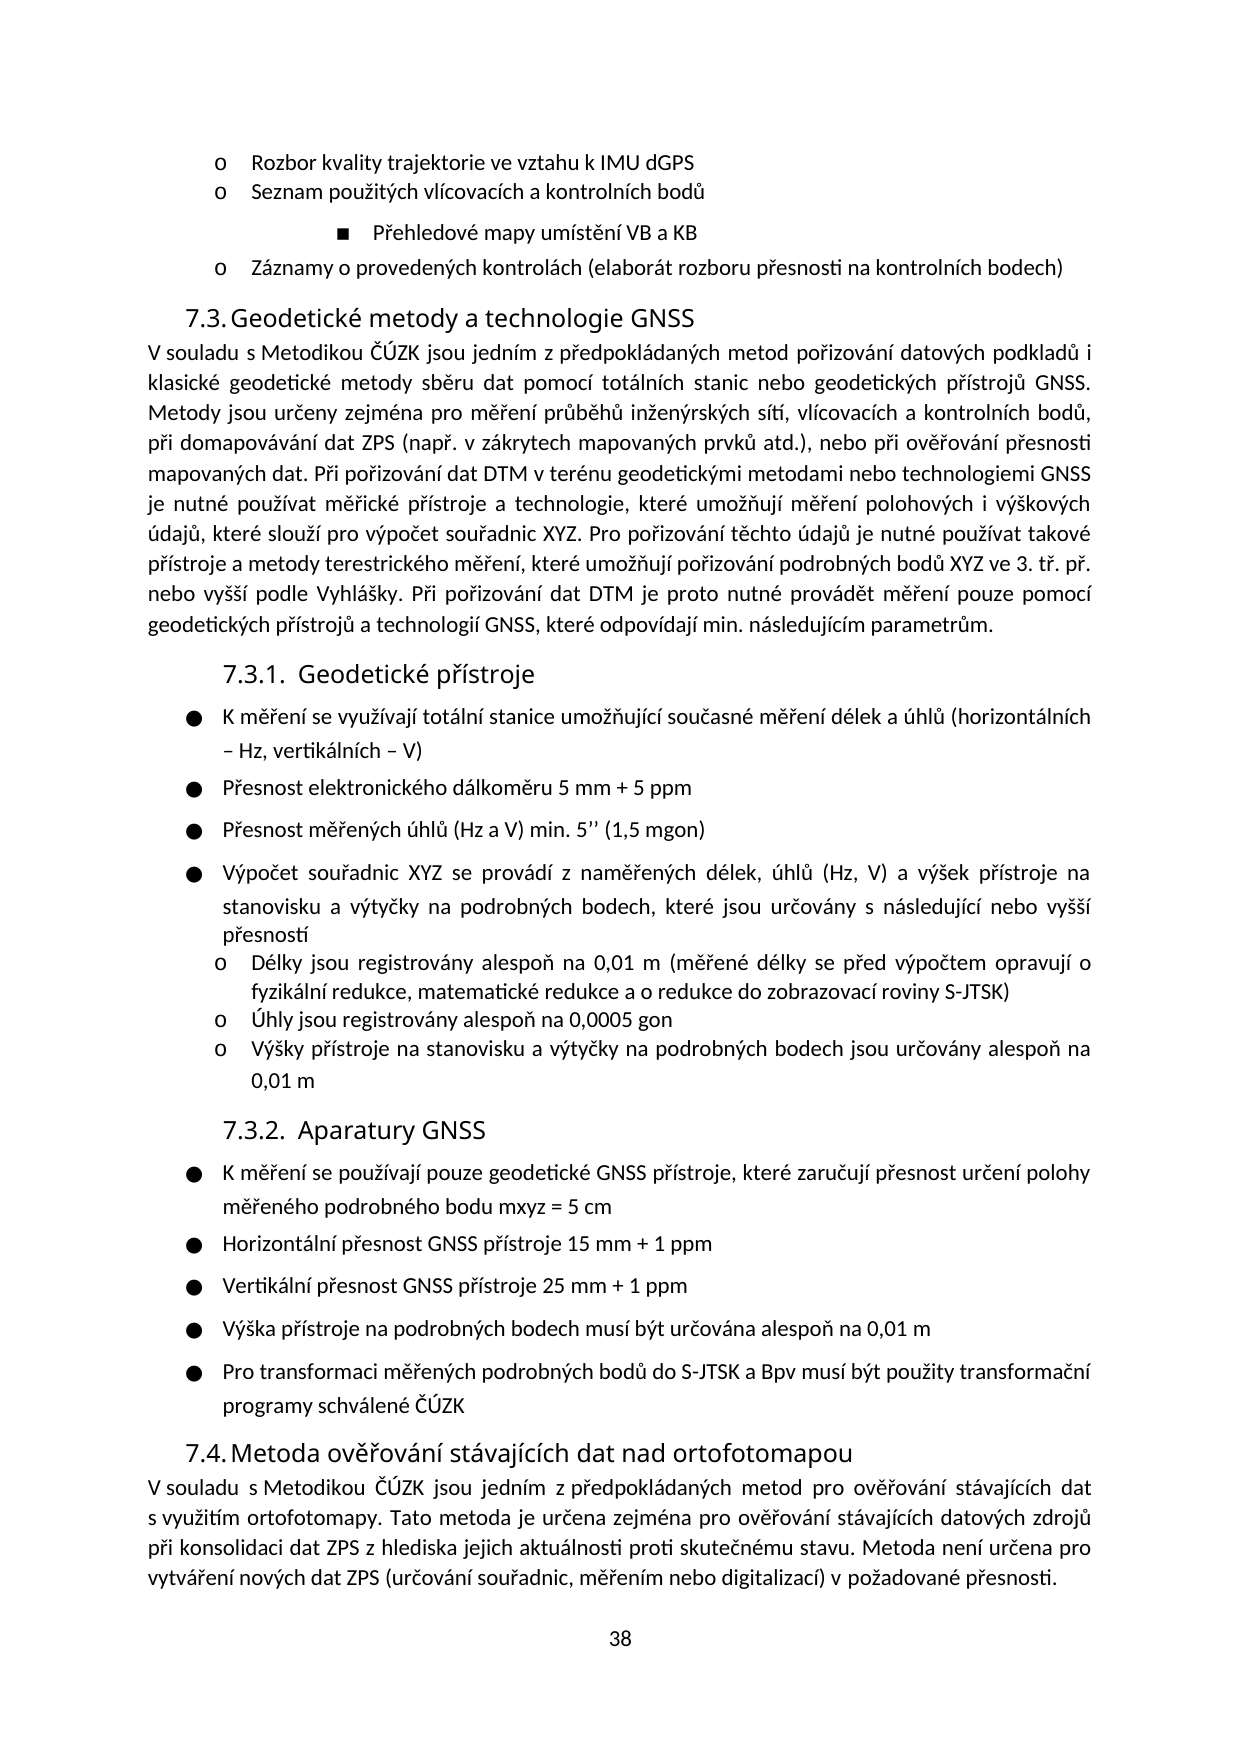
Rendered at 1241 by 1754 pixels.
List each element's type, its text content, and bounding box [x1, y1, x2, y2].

list Úhly jsou registrovány alespoň na 0,0005 gon [213, 1005, 1093, 1034]
list Seznam použitých vlícovacích a kontrolních bodů [213, 177, 1093, 206]
text V souladu s Metodikou ČÚZK jsou jedním z předpokládaných metod pro ověřování stávajících dat s využitím ortofotomapy. Tato metoda je určena zejména pro ověřování stávajících datových zdrojů při konsolidaci dat ZPS z hlediska jejich aktuálnosti proti skutečnému stavu. Metoda není určena pro vytváření nových dat ZPS (určování souřadnic, měřením nebo digitalizací) v požadované přesnosti. [148, 1473, 1093, 1591]
list Pro transformaci měřených podrobných bodů do S-JTSK a Bpv musí být použity transformační programy schválené ČÚZK [185, 1348, 1093, 1419]
list Vertikální přesnost GNSS přístroje 25 mm + 1 ppm [185, 1263, 1093, 1306]
list Přesnost elektronického dálkoměru 5 mm + 5 ppm [185, 764, 1093, 807]
list Přehledové mapy umístění VB a KB [335, 206, 1093, 253]
list K měření se využívají totální stanice umožňující současné měření délek a úhlů (horizontálních – Hz, vertikálních – V) [185, 693, 1093, 764]
text V souladu s Metodikou ČÚZK jsou jedním z předpokládaných metod pořizování datových podkladů i klasické geodetické metody sběru dat pomocí totálních stanic nebo geodetických přístrojů GNSS. Metody jsou určeny zejména pro měření průběhů inženýrských sítí, vlícovacích a kontrolních bodů, při domapovávání dat ZPS (např. v zákrytech mapovaných prvků atd.), nebo při ověřování přesnosti mapovaných dat. Při pořizování dat DTM v terénu geodetickými metodami nebo technologiemi GNSS je nutné používat měřické přístroje a technologie, které umožňují měření polohových i výškových údajů, které slouží pro výpočet souřadnic XYZ. Pro pořizování těchto údajů je nutné používat takové přístroje a metody terestrického měření, které umožňují pořizování podrobných bodů XYZ ve 3. tř. př. nebo vyšší podle Vyhlášky. Při pořizování dat DTM je proto nutné provádět měření pouze pomocí geodetických přístrojů a technologií GNSS, které odpovídají min. následujícím parametrům. [148, 338, 1093, 638]
list K měření se používají pouze geodetické GNSS přístroje, které zaručují přesnost určení polohy měřeného podrobného bodu mxyz = 5 cm [185, 1149, 1093, 1220]
list Horizontální přesnost GNSS přístroje 15 mm + 1 ppm [185, 1220, 1093, 1263]
subtitle Aparatury GNSS [223, 1113, 1093, 1147]
subtitle Geodetické přístroje [223, 657, 1093, 691]
list Záznamy o provedených kontrolách (elaborát rozboru přesnosti na kontrolních bodech) [213, 253, 1093, 282]
list Výpočet souřadnic XYZ se provádí z naměřených délek, úhlů (Hz, V) a výšek přístroje na stanovisku a výtyčky na podrobných bodech, které jsou určovány s následující nebo vyšší přesností [185, 849, 1093, 948]
list Rozbor kvality trajektorie ve vztahu k IMU dGPS [213, 148, 1093, 177]
subtitle Metoda ověřování stávajících dat nad ortofotomapou [185, 1436, 1093, 1470]
list Přesnost měřených úhlů (Hz a V) min. 5’’ (1,5 mgon) [185, 807, 1093, 849]
subtitle Geodetické metody a technologie GNSS [185, 301, 1093, 335]
list Výška přístroje na podrobných bodech musí být určována alespoň na 0,01 m [185, 1306, 1093, 1348]
list Výšky přístroje na stanovisku a výtyčky na podrobných bodech jsou určovány alespoň na 0,01 m [213, 1034, 1093, 1094]
list Délky jsou registrovány alespoň na 0,01 m (měřené délky se před výpočtem opravují o fyzikální redukce, matematické redukce a o redukce do zobrazovací roviny S-JTSK) [213, 948, 1093, 1005]
